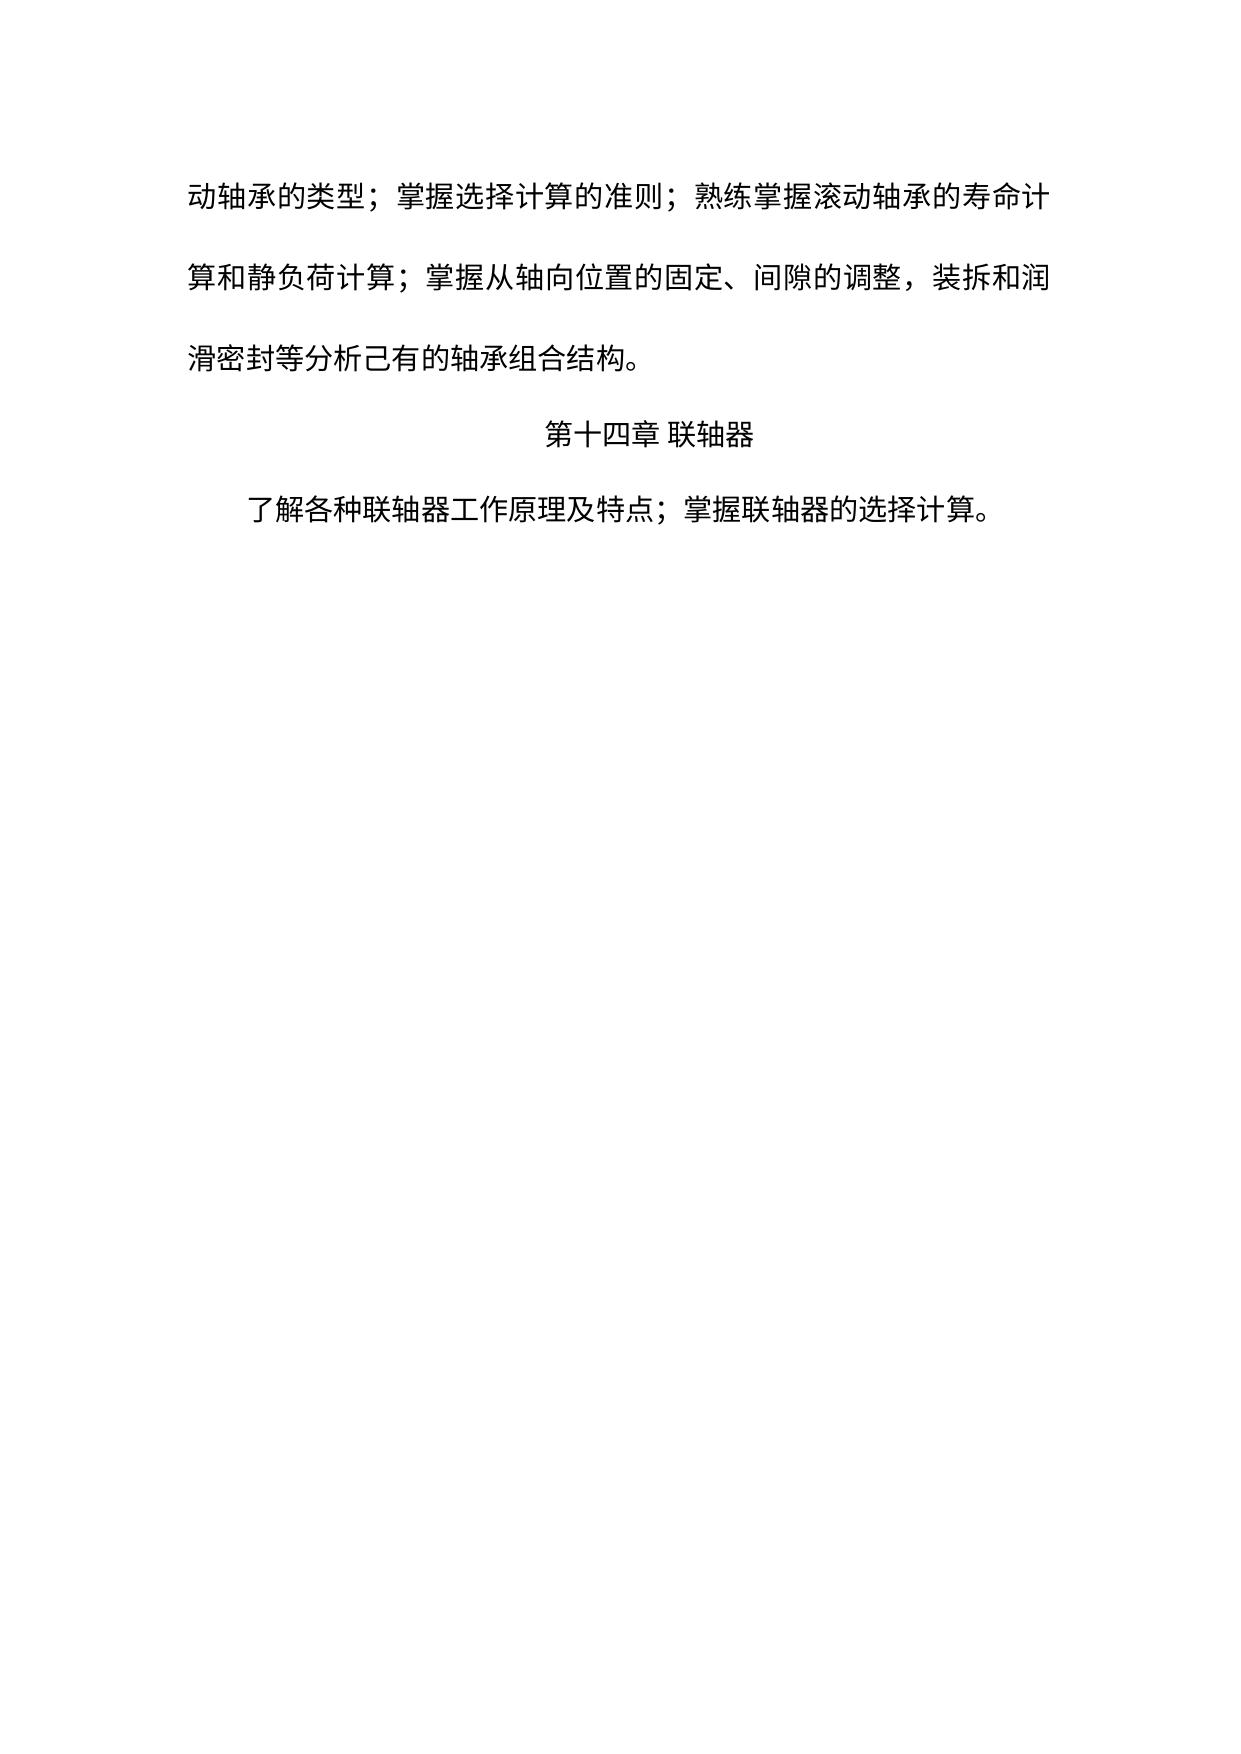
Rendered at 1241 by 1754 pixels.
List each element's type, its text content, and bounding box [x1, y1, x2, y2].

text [187, 162, 1053, 389]
text 第十四章 联轴器 [187, 400, 1053, 465]
text 了解各种联轴器工作原理及特点；掌握联轴器的选择计算。 [187, 476, 1053, 541]
